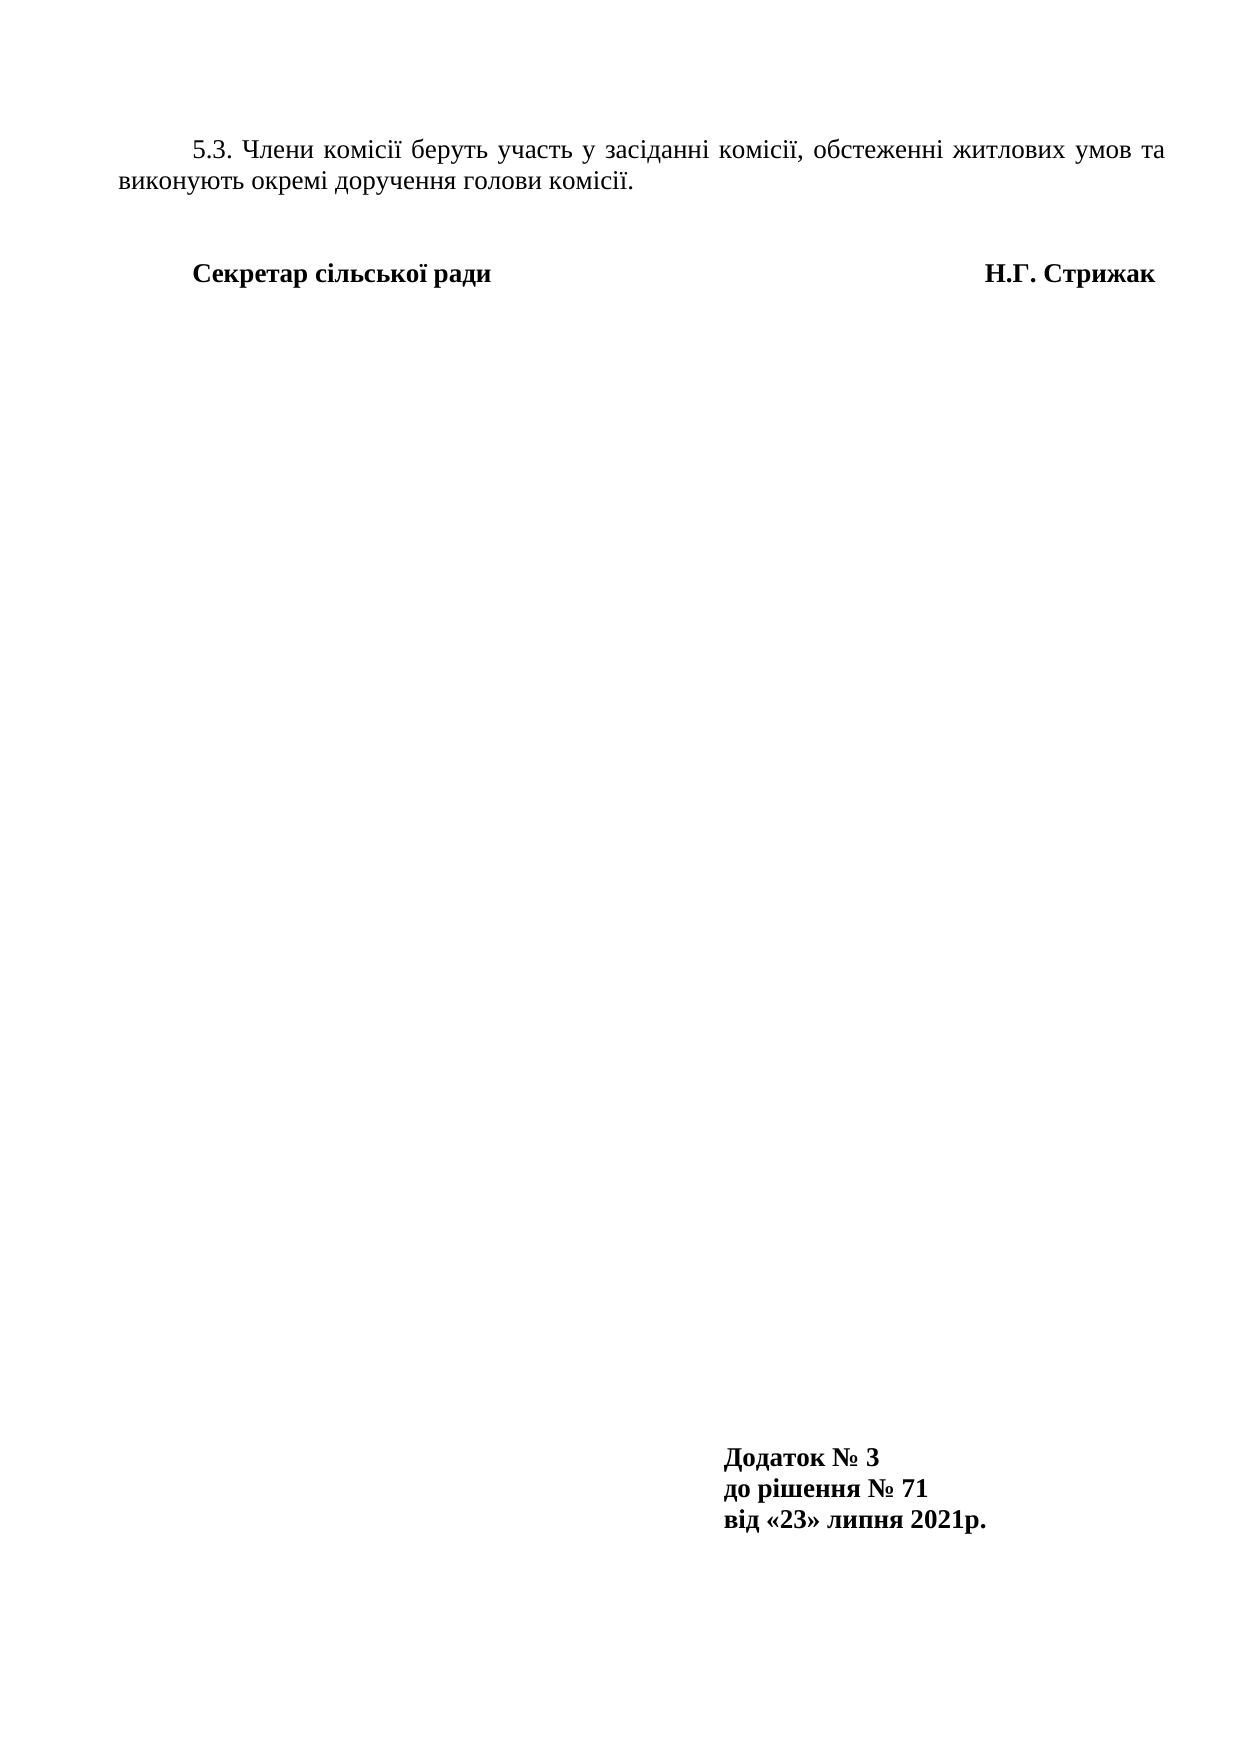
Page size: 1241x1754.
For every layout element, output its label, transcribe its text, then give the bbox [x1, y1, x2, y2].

text Додаток № 3 до рішення № 71 від «23» липня 2021р. [723, 1441, 1167, 1534]
text Секретар сільської ради Н.Г. Стрижак [118, 257, 1167, 289]
text 5.3. Члени комісії беруть участь у засіданні комісії, обстеженні житлових умов та виконують окремі доручення голови комісії. [118, 133, 1167, 195]
